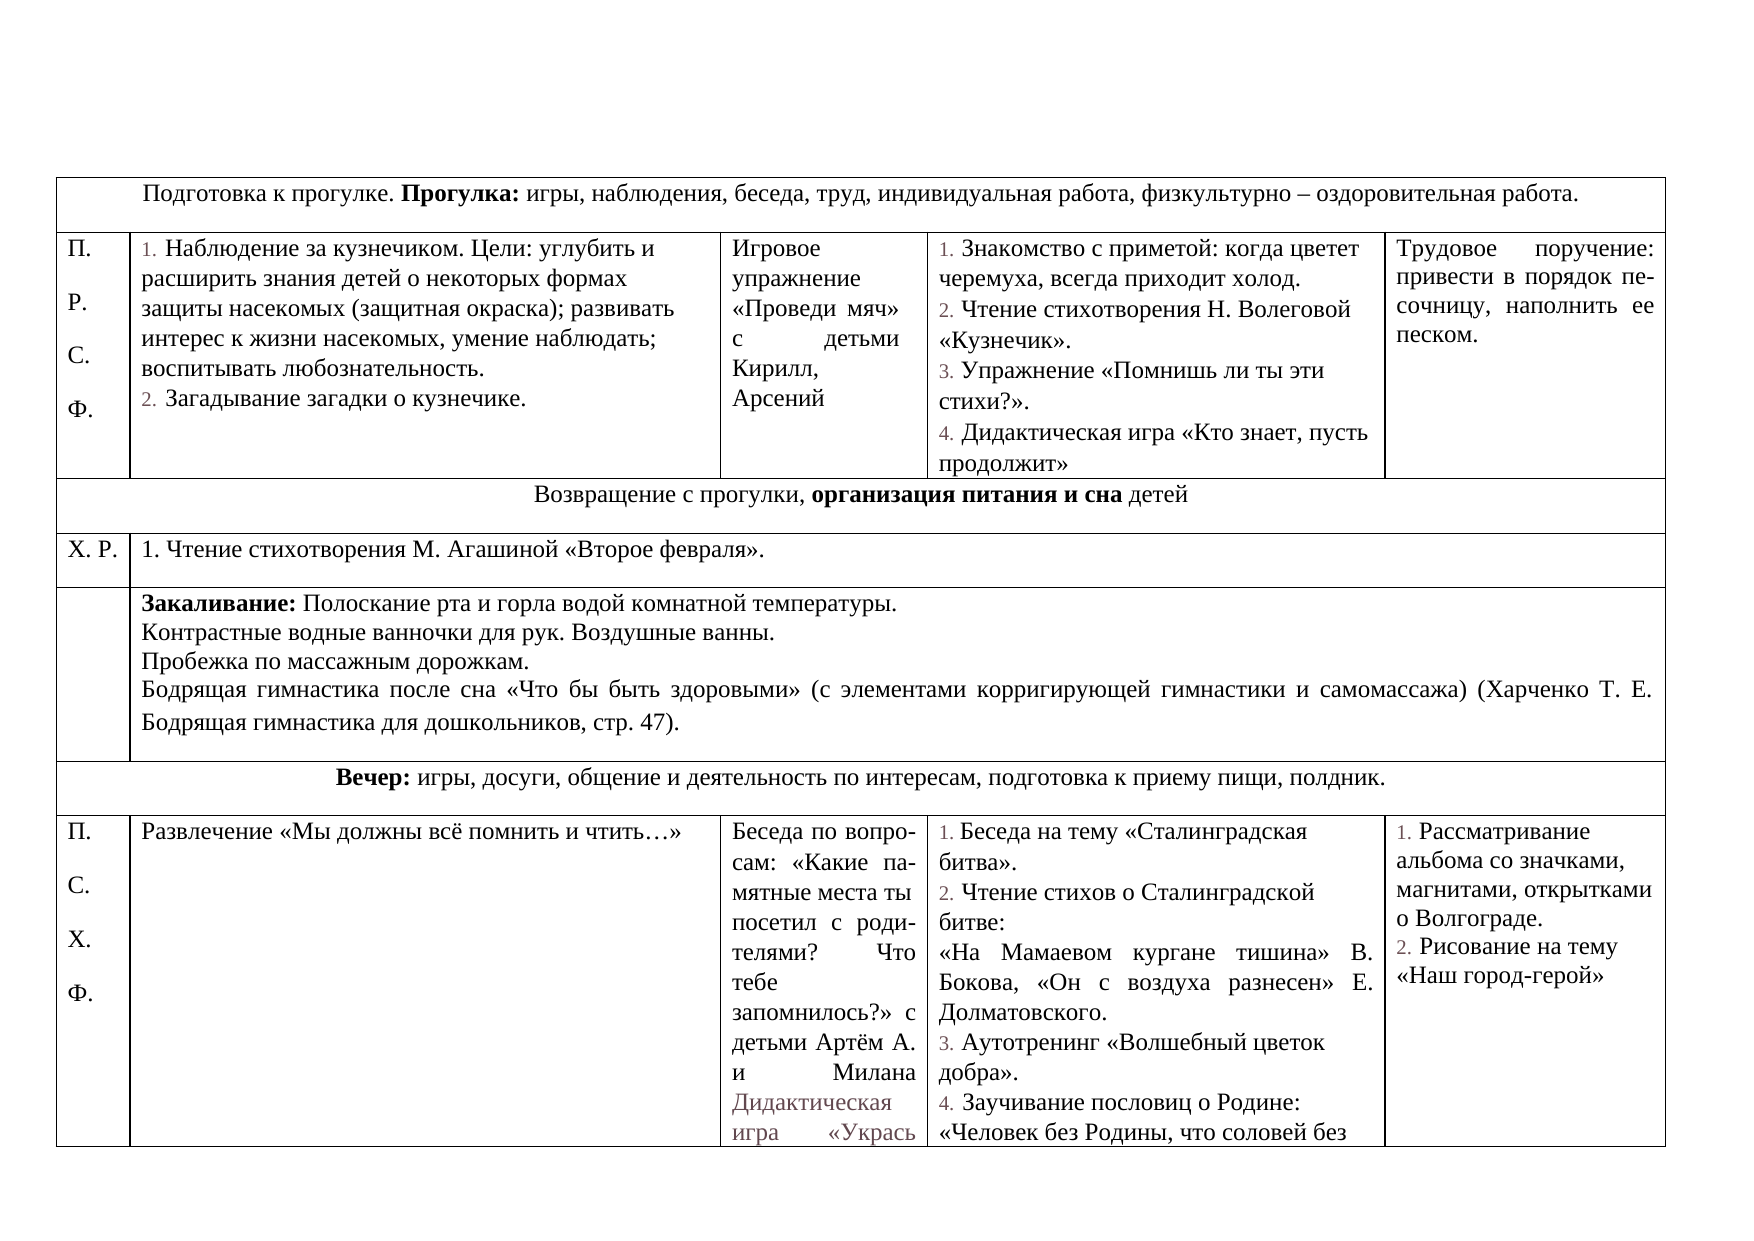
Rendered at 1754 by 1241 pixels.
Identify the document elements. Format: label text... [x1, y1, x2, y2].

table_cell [1386, 816, 1665, 1146]
table_cell Игровое упражнение «Проведи мяч» с детьми Кирилл, Арсений [721, 233, 927, 478]
table_cell Трудовое поручение: привести в порядок песочницу, наполнить ее песком. [1386, 233, 1665, 478]
table_cell Наблюдение за кузнечиком. Цели: углубить и расширить знания детей о некоторых формах защиты насекомых (защитная окраска); развивать интерес к жизни насекомых, умение наблюдать; воспитывать любознательность. Загадывание загадки о кузнечике. [131, 233, 720, 478]
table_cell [721, 816, 927, 1146]
table_cell Закаливание: Полоскание рта и горла водой комнатной температуры. Контрастные водные ванночки для рук. Воздушные ванны. Пробежка по массажным дорожкам. Бодрящая гимнастика после сна «Что бы быть здоровыми» (с элементами корригирующей гимнастики и самомассажа) (Харченко Т. Е. Бодрящая гимнастика для дошкольников, стр. 47). [131, 588, 1665, 761]
table_cell Вечер: игры, досуги, общение и деятельность по интересам, подготовка к приему пищи, полдник. [57, 762, 1665, 815]
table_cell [131, 816, 720, 1146]
table_cell П. Р. С. Ф. [57, 233, 129, 478]
table_cell Подготовка к прогулке. Прогулка: игры, наблюдения, беседа, труд, индивидуальная работа, физкультурно – оздоровительная работа. [57, 178, 1665, 232]
table_cell П. С. Х. Ф. [57, 816, 129, 1146]
table_cell 1. Чтение стихотворения М. Агашиной «Второе февраля». [131, 534, 1665, 587]
table_cell [57, 588, 129, 761]
table_cell Знакомство с приметой: когда цветет черемуха, всегда приходит холод. Чтение стихотворения Н. Волеговой «Кузнечик». Упражнение «Помнишь ли ты эти стихи?». Дидактическая игра «Кто знает, пусть продолжит» [928, 233, 1384, 478]
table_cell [928, 816, 1384, 1146]
table_cell Х. Р. [57, 534, 129, 587]
table_cell Возвращение с прогулки, организация питания и сна детей [57, 479, 1665, 533]
